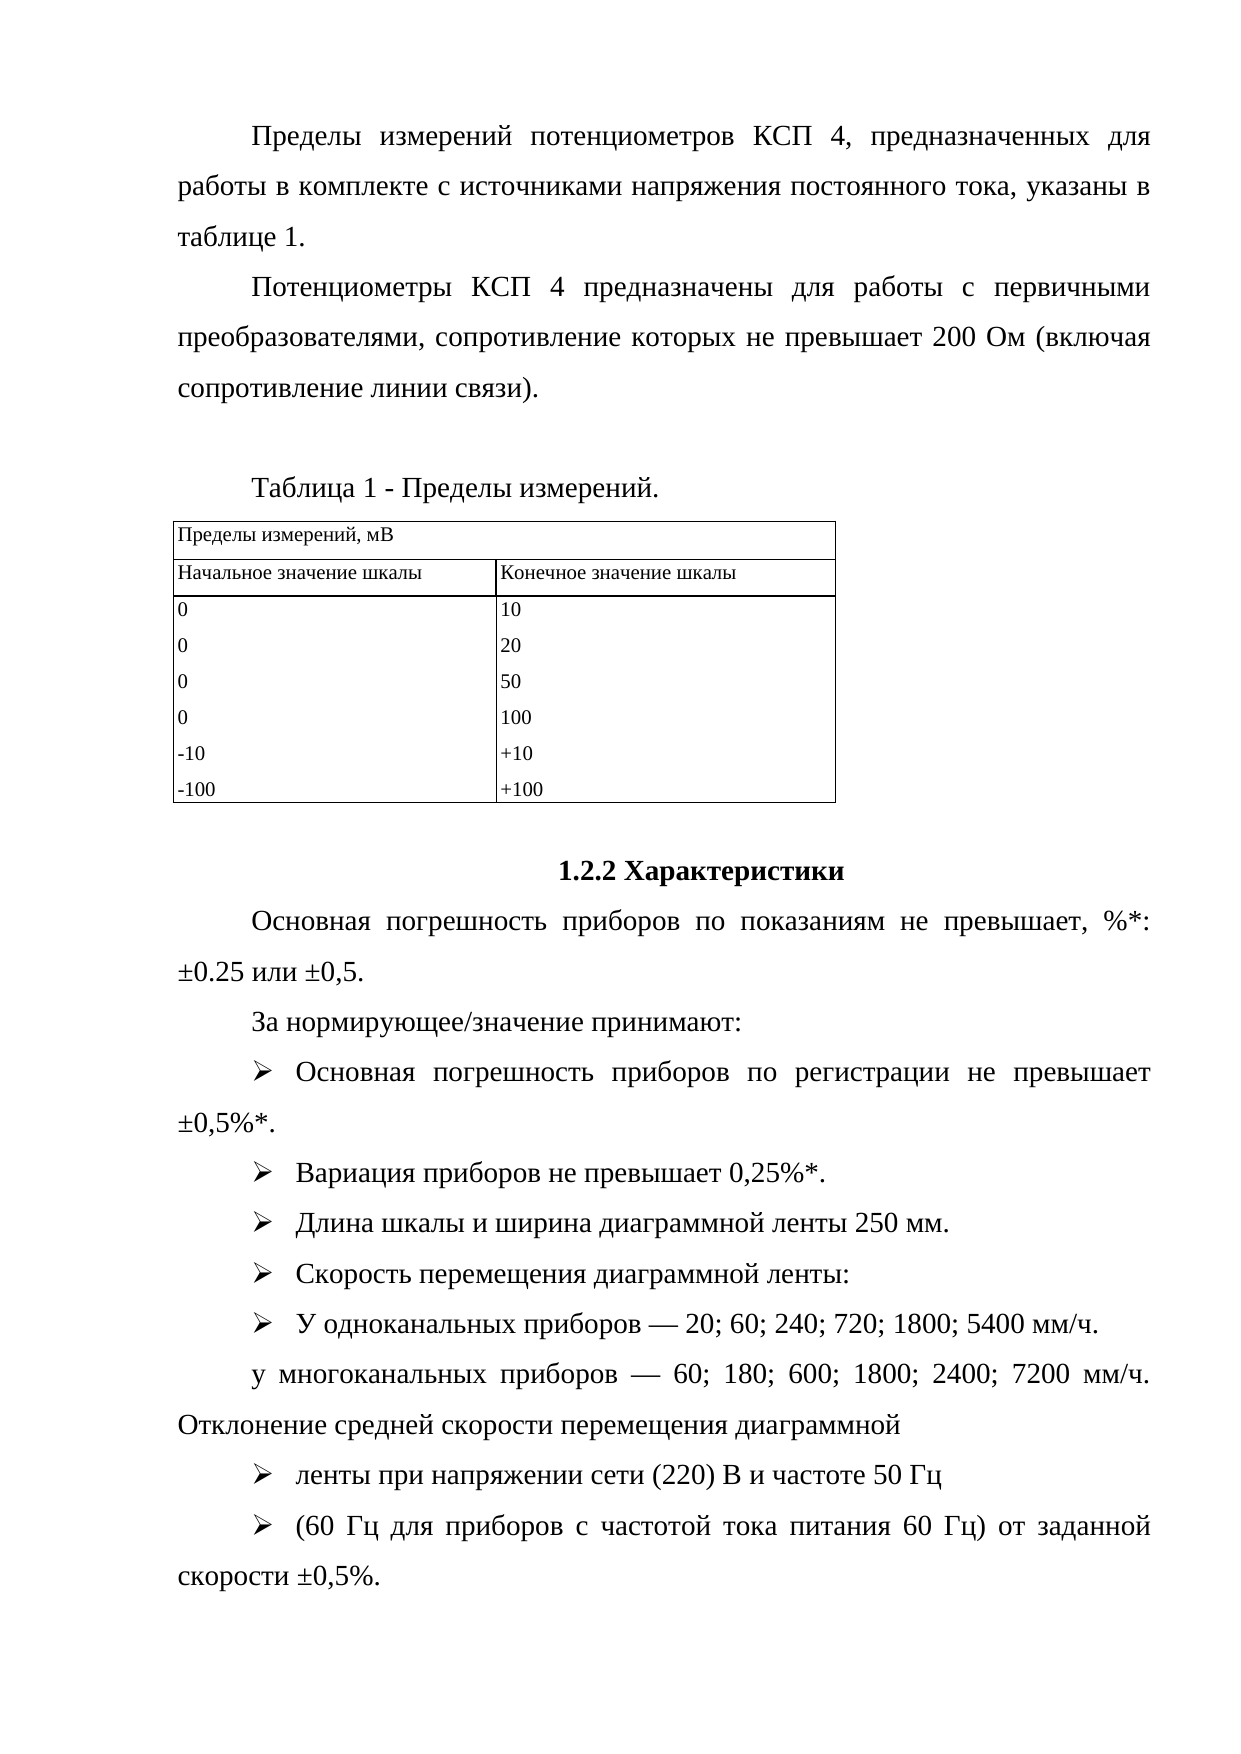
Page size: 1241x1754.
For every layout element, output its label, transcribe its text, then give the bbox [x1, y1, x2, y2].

list Основная погрешность приборов по регистрации не превышает ±0,5%*. [177, 1054, 1152, 1138]
list У одноканальных приборов — 20; 60; 240; 720; 1800; 5400 мм/ч. [177, 1306, 1152, 1340]
list (60 Гц для приборов с частотой тока питания 60 Гц) от заданной скорости ±0,5%. [177, 1508, 1152, 1592]
text За нормирующее/значение принимают: [177, 1004, 1152, 1037]
list Скорость перемещения диаграммной ленты: [177, 1256, 1152, 1289]
table_cell Начальное значение шкалы [174, 560, 495, 595]
table_cell Конечное значение шкалы [497, 560, 835, 595]
text Таблица 1 - Пределы измерений. [177, 470, 1152, 504]
list Вариация приборов не превышает 0,25%*. [177, 1155, 1152, 1189]
text у многоканальных приборов — 60; 180; 600; 1800; 2400; 7200 мм/ч. Отклонение средней скорости перемещения диаграммной [177, 1357, 1152, 1441]
text 1.2.2 Характеристики [177, 853, 1152, 887]
text Потенциометры КСП 4 предназначены для работы с первичными преобразователями, сопротивление которых не превышает 200 Ом (включая сопротивление линии связи). [177, 269, 1152, 403]
table_cell 10 20 50 100 +10 +100 [497, 597, 835, 802]
text Пределы измерений потенциометров КСП 4, предназначенных для работы в комплекте с источниками напряжения постоянного тока, указаны в таблице 1. [177, 118, 1152, 252]
table_cell 0 0 0 0 -10 -100 [174, 597, 496, 802]
text Основная погрешность приборов по показаниям не превышает, %*: ±0.25 или ±0,5. [177, 903, 1152, 987]
table_header Пределы измерений, мВ [174, 522, 835, 559]
list ленты при напряжении сети (220) В и частоте 50 Гц [177, 1457, 1152, 1491]
list Длина шкалы и ширина диаграммной ленты 250 мм. [177, 1205, 1152, 1239]
